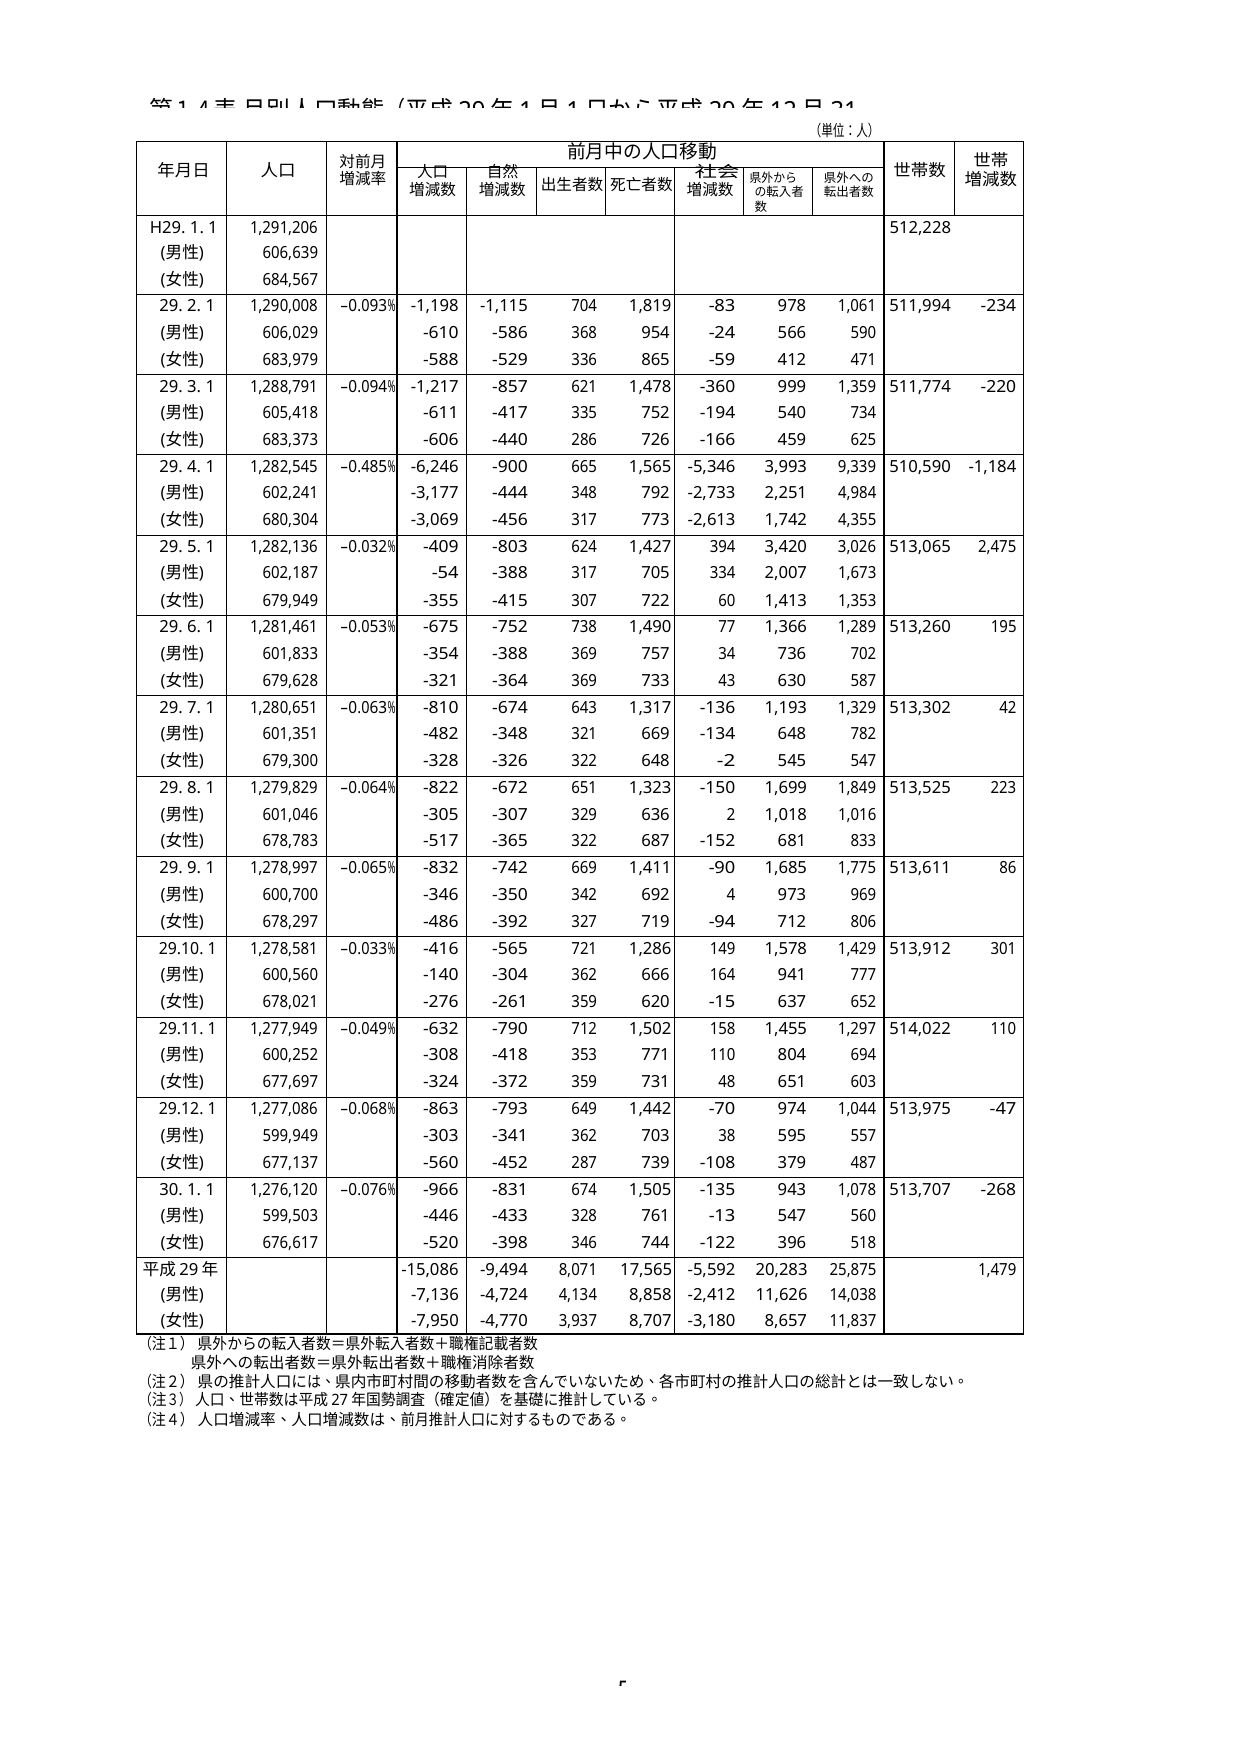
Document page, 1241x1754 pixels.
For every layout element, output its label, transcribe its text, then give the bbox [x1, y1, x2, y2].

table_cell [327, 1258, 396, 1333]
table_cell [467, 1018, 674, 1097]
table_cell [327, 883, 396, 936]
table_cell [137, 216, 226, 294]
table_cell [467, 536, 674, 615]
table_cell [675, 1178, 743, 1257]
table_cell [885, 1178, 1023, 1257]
text （注３） 人口、世帯数は平成27年国勢調査（確定値）を基礎に推計している。 [139, 1391, 1159, 1409]
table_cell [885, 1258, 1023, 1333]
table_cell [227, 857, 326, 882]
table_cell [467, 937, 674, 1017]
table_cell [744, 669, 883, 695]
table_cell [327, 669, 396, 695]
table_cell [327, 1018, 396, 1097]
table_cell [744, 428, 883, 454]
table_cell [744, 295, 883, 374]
text （注２） 県の推計人口には、県内市町村間の移動者数を含んでいないため、各市町村の推計人口の総計とは一致しない。 [139, 1373, 1159, 1391]
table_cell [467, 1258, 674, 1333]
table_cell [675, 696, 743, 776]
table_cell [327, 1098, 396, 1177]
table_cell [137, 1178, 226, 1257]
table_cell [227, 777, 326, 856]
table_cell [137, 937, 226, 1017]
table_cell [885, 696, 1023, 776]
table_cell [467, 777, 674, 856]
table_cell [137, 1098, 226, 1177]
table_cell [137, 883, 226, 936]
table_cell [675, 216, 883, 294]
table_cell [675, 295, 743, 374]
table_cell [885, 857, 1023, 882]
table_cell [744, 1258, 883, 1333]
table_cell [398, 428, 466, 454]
text （注１） 県外からの転入者数＝県外転入者数＋職権記載者数県外への転出者数＝県外転出者数＋職権消除者数 [139, 1335, 552, 1373]
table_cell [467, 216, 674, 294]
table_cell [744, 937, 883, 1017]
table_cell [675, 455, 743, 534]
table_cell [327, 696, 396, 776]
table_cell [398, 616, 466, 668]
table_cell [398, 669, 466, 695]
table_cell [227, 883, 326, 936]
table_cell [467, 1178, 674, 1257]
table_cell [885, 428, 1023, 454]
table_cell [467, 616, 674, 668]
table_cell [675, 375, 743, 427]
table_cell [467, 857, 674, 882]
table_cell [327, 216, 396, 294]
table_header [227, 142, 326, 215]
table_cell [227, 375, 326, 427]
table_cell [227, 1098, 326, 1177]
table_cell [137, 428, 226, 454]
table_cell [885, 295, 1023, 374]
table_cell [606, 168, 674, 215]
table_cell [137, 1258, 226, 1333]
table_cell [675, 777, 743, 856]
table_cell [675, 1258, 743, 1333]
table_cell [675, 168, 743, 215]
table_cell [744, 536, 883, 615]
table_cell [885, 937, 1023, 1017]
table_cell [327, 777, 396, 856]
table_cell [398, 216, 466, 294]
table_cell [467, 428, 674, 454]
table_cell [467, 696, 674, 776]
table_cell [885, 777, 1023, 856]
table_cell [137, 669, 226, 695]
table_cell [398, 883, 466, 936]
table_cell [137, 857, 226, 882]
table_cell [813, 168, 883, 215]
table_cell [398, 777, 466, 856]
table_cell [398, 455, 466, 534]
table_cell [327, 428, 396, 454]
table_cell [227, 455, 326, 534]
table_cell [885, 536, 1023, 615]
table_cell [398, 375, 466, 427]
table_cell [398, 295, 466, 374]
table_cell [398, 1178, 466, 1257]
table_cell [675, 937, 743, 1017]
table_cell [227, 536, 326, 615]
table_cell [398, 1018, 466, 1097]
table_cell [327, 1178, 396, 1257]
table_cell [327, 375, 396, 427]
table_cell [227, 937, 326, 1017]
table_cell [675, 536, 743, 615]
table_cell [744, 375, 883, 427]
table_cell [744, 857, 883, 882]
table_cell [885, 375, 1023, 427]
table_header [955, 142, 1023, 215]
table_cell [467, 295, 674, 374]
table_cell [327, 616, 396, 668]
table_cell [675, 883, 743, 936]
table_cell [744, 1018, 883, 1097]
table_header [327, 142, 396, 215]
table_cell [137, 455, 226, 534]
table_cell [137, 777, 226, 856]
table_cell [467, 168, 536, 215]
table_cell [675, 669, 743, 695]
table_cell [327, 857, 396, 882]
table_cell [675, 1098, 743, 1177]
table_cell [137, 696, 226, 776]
text （単位：人） [71, 119, 879, 141]
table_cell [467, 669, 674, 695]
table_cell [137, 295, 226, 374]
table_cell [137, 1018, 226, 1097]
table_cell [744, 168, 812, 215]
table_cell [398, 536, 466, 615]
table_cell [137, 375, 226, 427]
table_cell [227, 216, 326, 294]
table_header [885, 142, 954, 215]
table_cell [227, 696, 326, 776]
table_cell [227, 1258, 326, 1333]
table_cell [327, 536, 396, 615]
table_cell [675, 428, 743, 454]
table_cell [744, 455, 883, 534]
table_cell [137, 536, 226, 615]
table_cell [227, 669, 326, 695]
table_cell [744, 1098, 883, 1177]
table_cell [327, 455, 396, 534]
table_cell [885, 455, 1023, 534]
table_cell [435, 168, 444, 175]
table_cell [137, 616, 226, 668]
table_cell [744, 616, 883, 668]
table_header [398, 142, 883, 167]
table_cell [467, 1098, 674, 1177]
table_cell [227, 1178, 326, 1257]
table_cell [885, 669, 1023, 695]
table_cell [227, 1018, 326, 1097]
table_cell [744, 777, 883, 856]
text （注４） 人口増減率、人口増減数は、前月推計人口に対するものである。 [139, 1409, 1159, 1429]
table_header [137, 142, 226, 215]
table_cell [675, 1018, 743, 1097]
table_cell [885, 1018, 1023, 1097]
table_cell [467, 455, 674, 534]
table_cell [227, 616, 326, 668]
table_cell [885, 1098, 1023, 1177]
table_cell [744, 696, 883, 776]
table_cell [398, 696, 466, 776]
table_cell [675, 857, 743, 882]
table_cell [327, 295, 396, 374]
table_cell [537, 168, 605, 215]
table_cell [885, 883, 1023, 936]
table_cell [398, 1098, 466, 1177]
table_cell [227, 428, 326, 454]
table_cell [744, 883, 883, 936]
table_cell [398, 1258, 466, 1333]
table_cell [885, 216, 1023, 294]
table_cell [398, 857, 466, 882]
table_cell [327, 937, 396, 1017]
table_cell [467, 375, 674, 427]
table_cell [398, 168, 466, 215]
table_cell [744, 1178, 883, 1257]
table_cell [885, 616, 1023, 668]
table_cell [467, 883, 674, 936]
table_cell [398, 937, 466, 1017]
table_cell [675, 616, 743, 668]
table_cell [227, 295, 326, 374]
